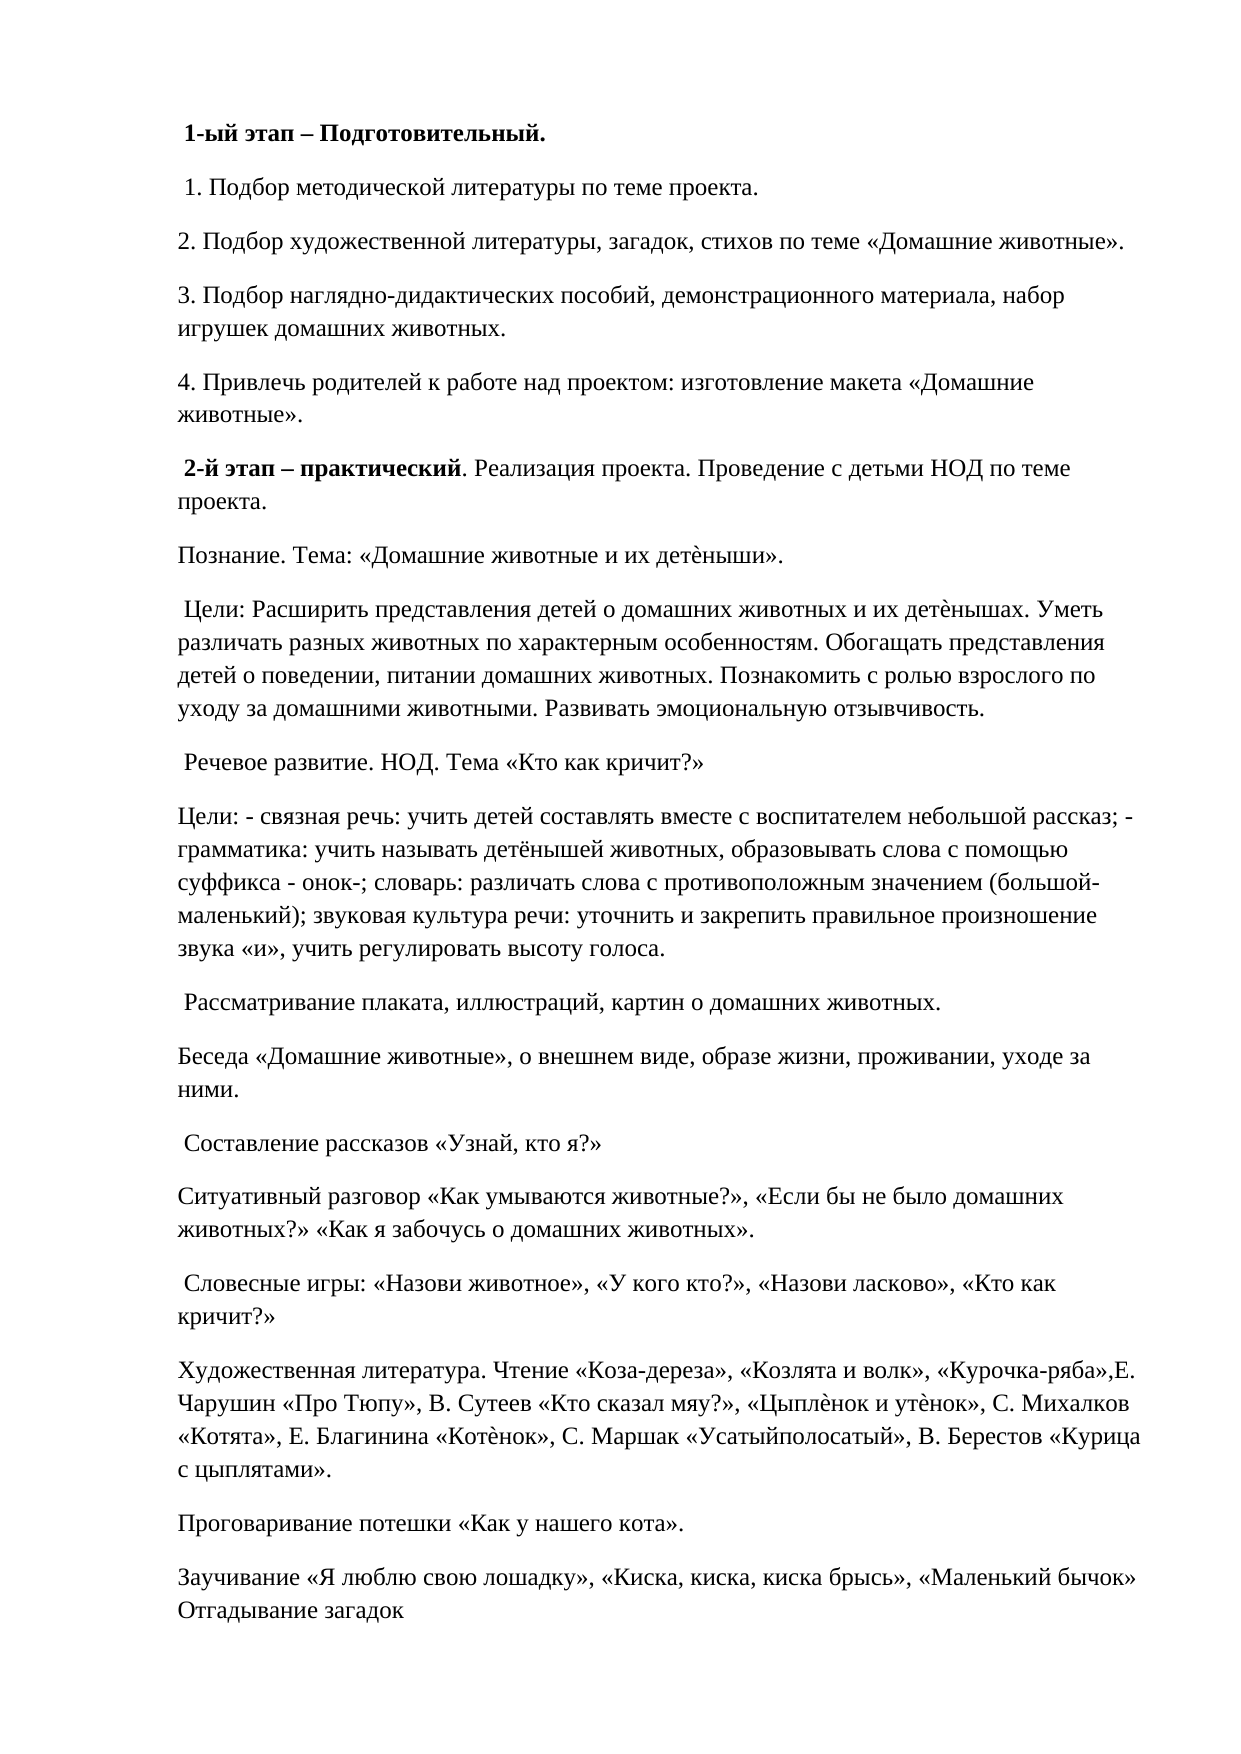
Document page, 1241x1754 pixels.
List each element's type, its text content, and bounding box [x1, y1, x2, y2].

text Цели: - связная речь: учить детей составлять вместе с воспитателем небольшой рассказ; - грамматика: учить называть детёнышей животных, образовывать слова с помощью суффикса - онок-; словарь: различать слова с противоположным значением (большой-маленький); звуковая культура речи: уточнить и закрепить правильное произношение звука «и», учить регулировать высоту голоса. [177, 801, 1152, 962]
text Цели: Расширить представления детей о домашних животных и их детѐнышах. Уметь различать разных животных по характерным особенностям. Обогащать представления детей о поведении, питании домашних животных. Познакомить с ролью взрослого по уходу за домашними животными. Развивать эмоциональную отзывчивость. [177, 594, 1152, 722]
text 2. Подбор художественной литературы, загадок, стихов по теме «Домашние животные». [177, 226, 1152, 254]
text 1. Подбор методической литературы по теме проекта. [177, 172, 1152, 201]
text 3. Подбор наглядно-дидактических пособий, демонстрационного материала, набор игрушек домашних животных. [177, 280, 1152, 341]
text 2-й этап – практический. Реализация проекта. Проведение с детьми НОД по теме проекта. [177, 453, 1152, 515]
text Беседа «Домашние животные», о внешнем виде, образе жизни, проживании, уходе за ними. [177, 1041, 1152, 1102]
text Проговаривание потешки «Как у нашего кота». [177, 1508, 1152, 1537]
text Познание. Тема: «Домашние животные и их детѐныши». [177, 540, 1152, 569]
text Художественная литература. Чтение «Коза-дереза», «Козлята и волк», «Курочка-ряба»,Е. Чарушин «Про Тюпу», В. Сутеев «Кто сказал мяу?», «Цыплѐнок и утѐнок», С. Михалков «Котята», Е. Благинина «Котѐнок», С. Маршак «Усатыйполосатый», В. Берестов «Курица с цыплятами». [177, 1355, 1152, 1483]
text Ситуативный разговор «Как умываются животные?», «Если бы не было домашних животных?» «Как я забочусь о домашних животных». [177, 1181, 1152, 1243]
text Рассматривание плаката, иллюстраций, картин о домашних животных. [177, 987, 1152, 1016]
text Словесные игры: «Назови животное», «У кого кто?», «Назови ласково», «Кто как кричит?» [177, 1268, 1152, 1330]
text Заучивание «Я люблю свою лошадку», «Киска, киска, киска брысь», «Маленький бычок» Отгадывание загадок [177, 1562, 1152, 1624]
text 1-ый этап – Подготовительный. [177, 118, 1152, 147]
text Речевое развитие. НОД. Тема «Кто как кричит?» [177, 747, 1152, 776]
text 4. Привлечь родителей к работе над проектом: изготовление макета «Домашние животные». [177, 367, 1152, 428]
text Составление рассказов «Узнай, кто я?» [177, 1128, 1152, 1156]
